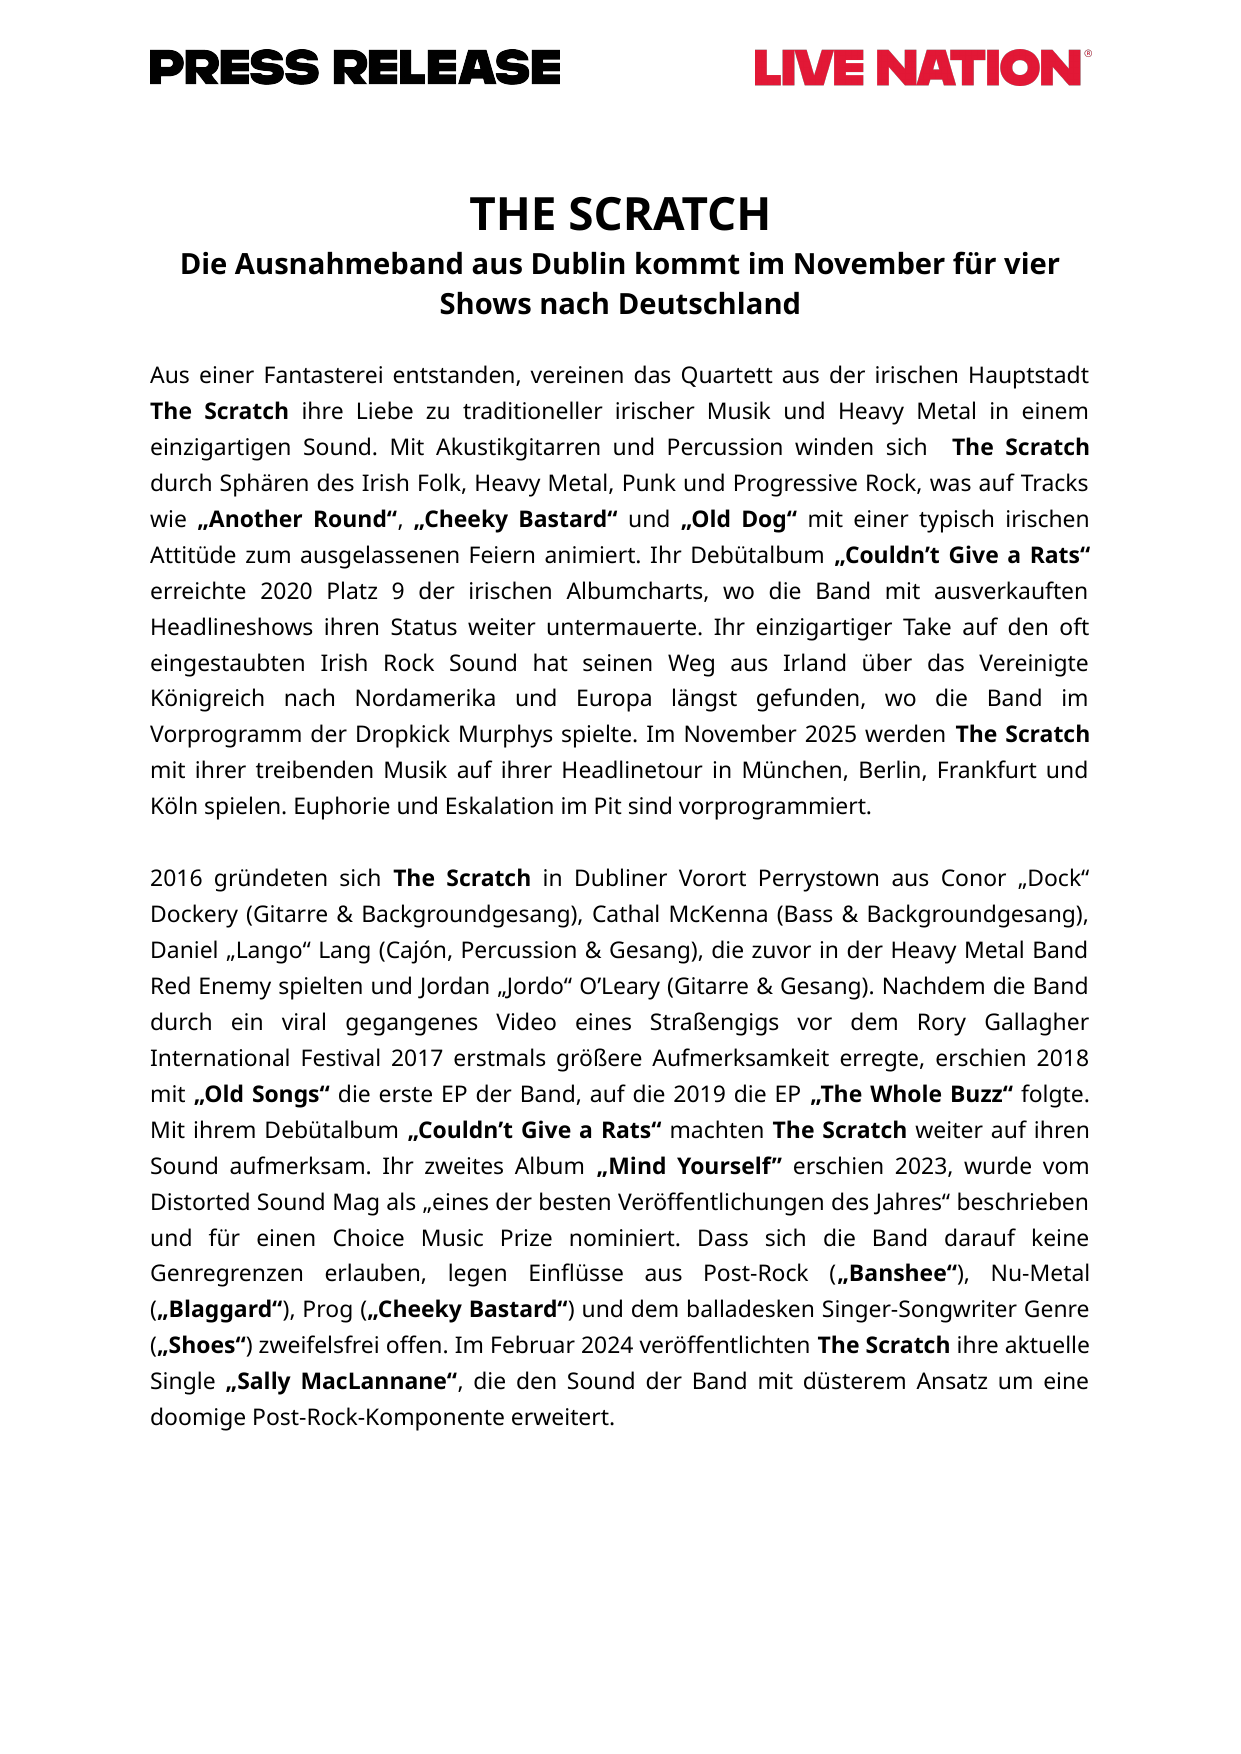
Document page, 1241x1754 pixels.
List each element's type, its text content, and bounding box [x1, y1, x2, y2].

title THE SCRATCH [150, 181, 1090, 244]
picture [150, 49, 560, 85]
text 2016 gründeten sich The Scratch in Dubliner Vorort Perrystown aus Conor „Dock“ Dockery (Gitarre & Backgroundgesang), Cathal McKenna (Bass & Backgroundgesang), Daniel „Lango“ Lang (Cajón, Percussion & Gesang), die zuvor in der Heavy Metal Band Red Enemy spielten und Jordan „Jordo“ O’Leary (Gitarre & Gesang). Nachdem die Band durch ein viral gegangenes Video eines Straßengigs vor dem Rory Gallagher International Festival 2017 erstmals größere Aufmerksamkeit erregte, erschien 2018 mit „Old Songs“ die erste EP der Band, auf die 2019 die EP „The Whole Buzz“ folgte. Mit ihrem Debütalbum „Couldn’t Give a Rats“ machten The Scratch weiter auf ihren Sound aufmerksam. Ihr zweites Album „Mind Yourself” erschien 2023, wurde vom Distorted Sound Mag als „eines der besten Veröffentlichungen des Jahres“ beschrieben und für einen Choice Music Prize nominiert. Dass sich die Band darauf keine Genregrenzen erlauben, legen Einflüsse aus Post-Rock („Banshee“), Nu-Metal („Blaggard“), Prog („Cheeky Bastard“) und dem balladesken Singer-Songwriter Genre („Shoes“) zweifelsfrei offen. Im Februar 2024 veröffentlichten The Scratch ihre aktuelle Single „Sally MacLannane“, die den Sound der Band mit düsterem Ansatz um eine doomige Post-Rock-Komponente erweitert. [150, 862, 1090, 1432]
picture [755, 49, 1092, 86]
text Die Ausnahmeband aus Dublin kommt im November für vier Shows nach Deutschland [150, 244, 1090, 323]
text Aus einer Fantasterei entstanden, vereinen das Quartett aus der irischen Hauptstadt The Scratch ihre Liebe zu traditioneller irischer Musik und Heavy Metal in einem einzigartigen Sound. Mit Akustikgitarren und Percussion winden sich The Scratch durch Sphären des Irish Folk, Heavy Metal, Punk und Progressive Rock, was auf Tracks wie „Another Round“, „Cheeky Bastard“ und „Old Dog“ mit einer typisch irischen Attitüde zum ausgelassenen Feiern animiert. Ihr Debütalbum „Couldn’t Give a Rats“ erreichte 2020 Platz 9 der irischen Albumcharts, wo die Band mit ausverkauften Headlineshows ihren Status weiter untermauerte. Ihr einzigartiger Take auf den oft eingestaubten Irish Rock Sound hat seinen Weg aus Irland über das Vereinigte Königreich nach Nordamerika und Europa längst gefunden, wo die Band im Vorprogramm der Dropkick Murphys spielte. Im November 2025 werden The Scratch mit ihrer treibenden Musik auf ihrer Headlinetour in München, Berlin, Frankfurt und Köln spielen. Euphorie und Eskalation im Pit sind vorprogrammiert. [150, 359, 1090, 821]
